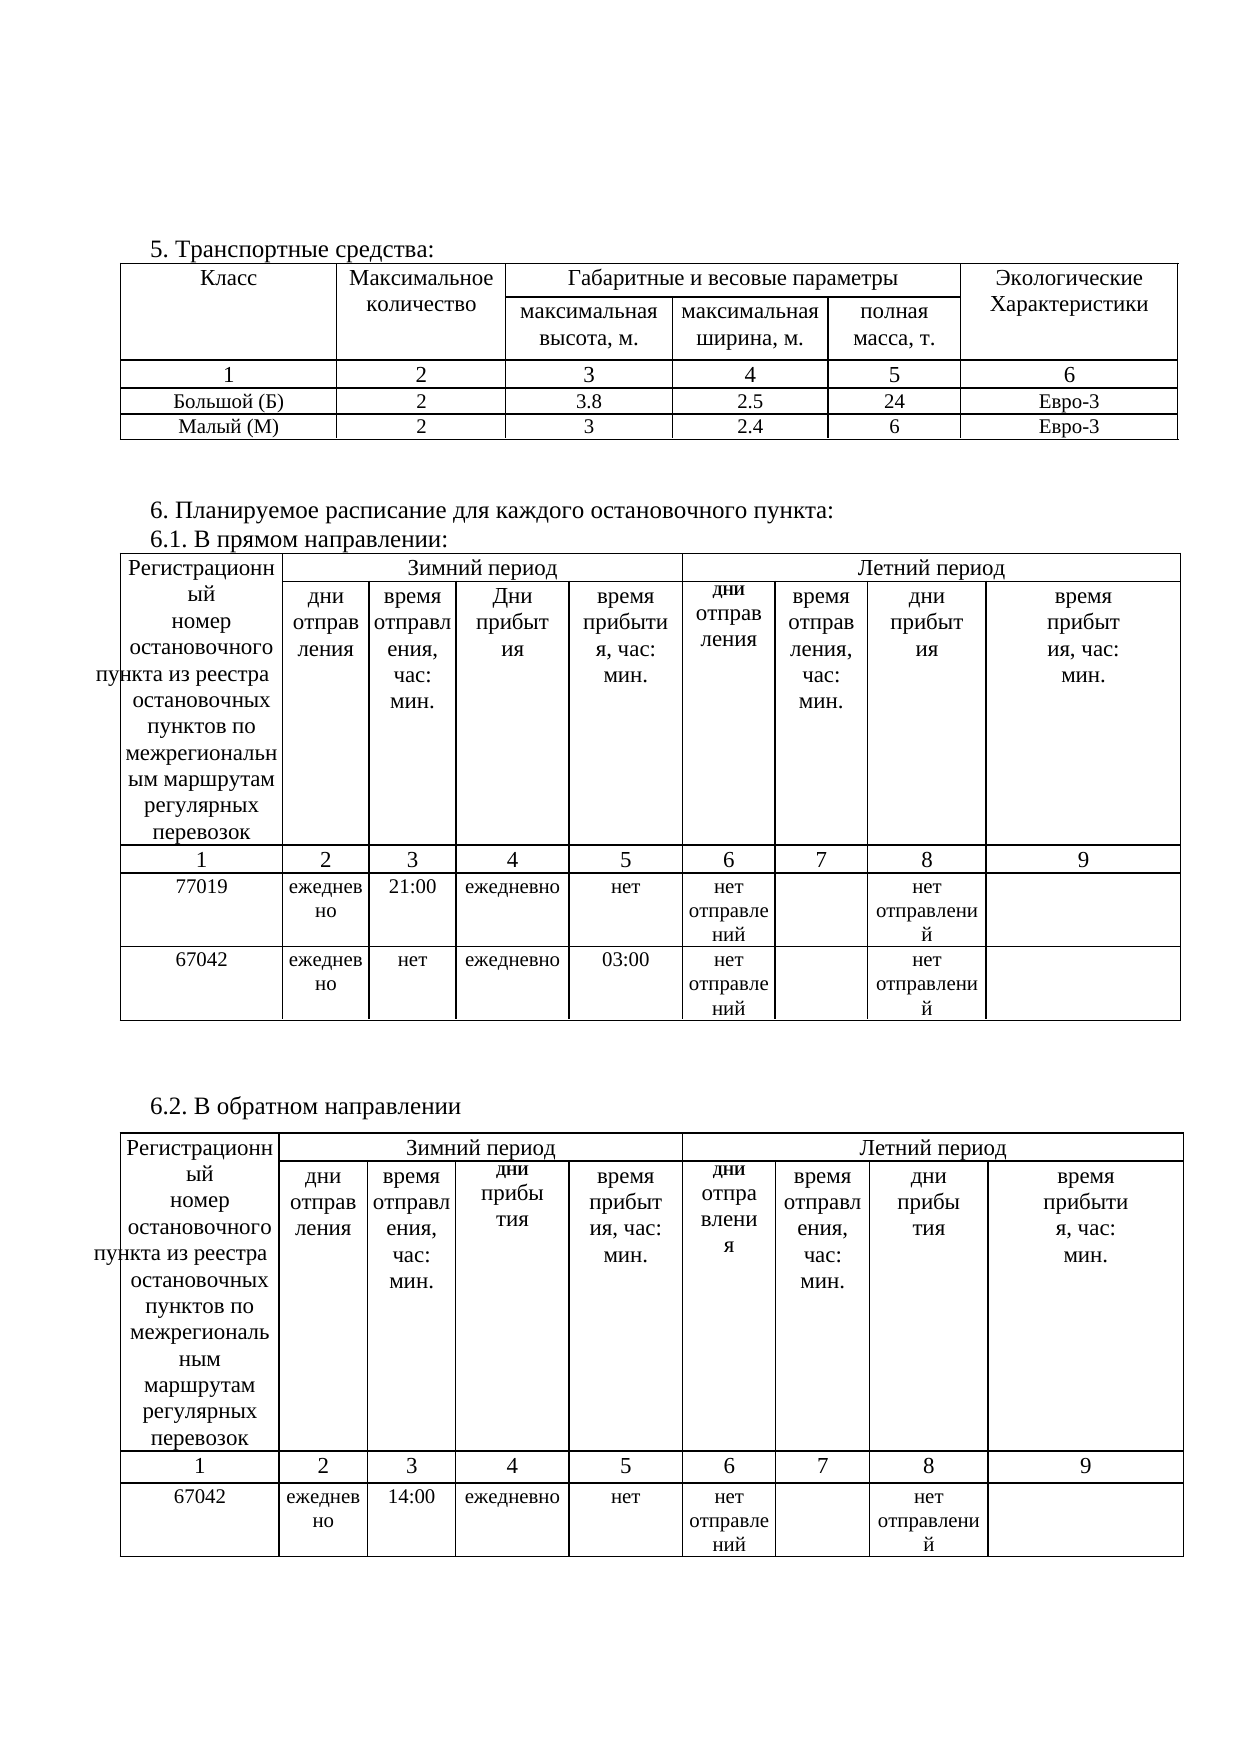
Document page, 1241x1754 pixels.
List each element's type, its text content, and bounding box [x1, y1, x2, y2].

table_cell 8 [868, 846, 985, 872]
table_cell 1 [121, 846, 282, 872]
table_cell 6 [683, 846, 774, 872]
table_cell нет [570, 1484, 682, 1556]
table_cell 3 [370, 846, 455, 872]
table_cell 21:00 [370, 874, 455, 946]
table_cell 3 [506, 415, 672, 438]
table_header Класс [121, 264, 336, 359]
table_cell 3 [506, 361, 672, 387]
table_cell 9 [989, 1452, 1183, 1482]
table_cell время отправл ения, час: мин. [368, 1162, 455, 1450]
table_cell время прибыти я, час: мин. [570, 582, 682, 844]
table_cell 67042 [121, 1484, 278, 1556]
table_header Летний период [683, 554, 1180, 581]
table_cell нет отправлений [870, 1484, 987, 1556]
text 6.2. В обратном направлении [150, 1091, 1090, 1120]
table_header Зимний период [280, 1134, 682, 1160]
table_cell ДНИ прибы тия [456, 1162, 568, 1450]
table_cell ежедневно [283, 947, 368, 1019]
table_cell [776, 874, 867, 946]
table_cell нет отправлений [683, 874, 774, 946]
table_cell [987, 947, 1180, 1019]
table_cell 67042 [121, 947, 282, 1019]
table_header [121, 1134, 278, 1450]
table_cell Малый (М) [121, 415, 336, 438]
table_cell 2 [337, 389, 505, 413]
table_cell 6 [683, 1452, 775, 1482]
table_cell 5 [570, 846, 682, 872]
table_cell ДНИ отправ ления [683, 582, 774, 844]
table_cell Большой (Б) [121, 389, 336, 413]
table_cell [776, 947, 867, 1019]
table_cell 14:00 [368, 1484, 455, 1556]
table_cell 03:00 [570, 947, 682, 1019]
table_cell нет отправлений [683, 947, 774, 1019]
table_cell 2 [337, 361, 505, 387]
table_cell ДНИ отпра влени я [683, 1162, 775, 1450]
table_cell Дни прибыт ия [457, 582, 568, 844]
table_cell 3.8 [506, 389, 672, 413]
table_cell 5 [570, 1452, 682, 1482]
table_cell ежедневно [457, 874, 568, 946]
table_cell 9 [987, 846, 1180, 872]
table_cell дни отправ ления [280, 1162, 367, 1450]
table_cell 1 [121, 361, 336, 387]
text 6. Планируемое расписание для каждого остановочного пункта: [150, 495, 1090, 524]
table_header Экологические Характеристики [961, 264, 1177, 359]
table_cell [776, 1484, 869, 1556]
table_header Регистрационный номер остановочного пункта из реестра остановочных пунктов по межрегиональным маршрутам регулярных перевозок [121, 554, 282, 844]
table_cell ежедневно [457, 947, 568, 1019]
table_cell дни прибыт ия [868, 582, 985, 844]
table_cell 2.4 [673, 415, 827, 438]
text 6.1. В прямом направлении: [150, 524, 1090, 553]
table_cell нет отправлений [868, 874, 985, 946]
table_cell ежедневно [283, 874, 368, 946]
table_cell 77019 [121, 874, 282, 946]
table_cell дни прибы тия [870, 1162, 987, 1450]
table_cell 4 [456, 1452, 568, 1482]
table_cell время отправл ения, час: мин. [370, 582, 455, 844]
table_cell 2 [280, 1452, 367, 1482]
table_cell 24 [829, 389, 960, 413]
table_cell 2 [337, 415, 505, 438]
table_cell 3 [368, 1452, 455, 1482]
table_cell нет [570, 874, 682, 946]
table_cell 2 [283, 846, 368, 872]
table_cell 4 [457, 846, 568, 872]
table_cell время прибыти я, час: мин. [989, 1162, 1183, 1450]
table_cell 8 [870, 1452, 987, 1482]
table_cell 7 [776, 846, 867, 872]
table_header Максимальное количество [337, 264, 505, 359]
table_header Летний период [683, 1134, 1183, 1160]
text 5. Транспортные средства: [150, 234, 1090, 263]
table_cell ежедневно [456, 1484, 568, 1556]
table_cell ежедневно [280, 1484, 367, 1556]
table_cell нет отправлений [868, 947, 985, 1019]
table_cell 5 [829, 361, 960, 387]
table_cell 4 [673, 361, 827, 387]
table_cell 2.5 [673, 389, 827, 413]
table_cell Евро-3 [961, 389, 1177, 413]
table_cell [989, 1484, 1183, 1556]
table_cell [987, 874, 1180, 946]
table_cell максимальная ширина, м. [673, 298, 827, 359]
table_header Габаритные и весовые параметры [506, 264, 960, 296]
table_cell дни отправ ления [283, 582, 368, 844]
table_cell время прибыт ия, час: мин. [570, 1162, 682, 1450]
table_header Зимний период [283, 554, 682, 581]
table_cell время отправл ения, час: мин. [776, 1162, 869, 1450]
table_cell нет [370, 947, 455, 1019]
table_cell время отправ ления, час: мин. [776, 582, 867, 844]
table_cell 1 [121, 1452, 278, 1482]
table_cell полная масса, т. [829, 298, 960, 359]
table_cell нет отправлений [683, 1484, 775, 1556]
table_cell 6 [829, 415, 960, 438]
table_cell 6 [961, 361, 1177, 387]
table_cell время прибыт ия, час: мин. [987, 582, 1180, 844]
table_cell максимальная высота, м. [506, 298, 672, 359]
table_cell 7 [776, 1452, 869, 1482]
table_cell Евро-3 [961, 415, 1177, 438]
